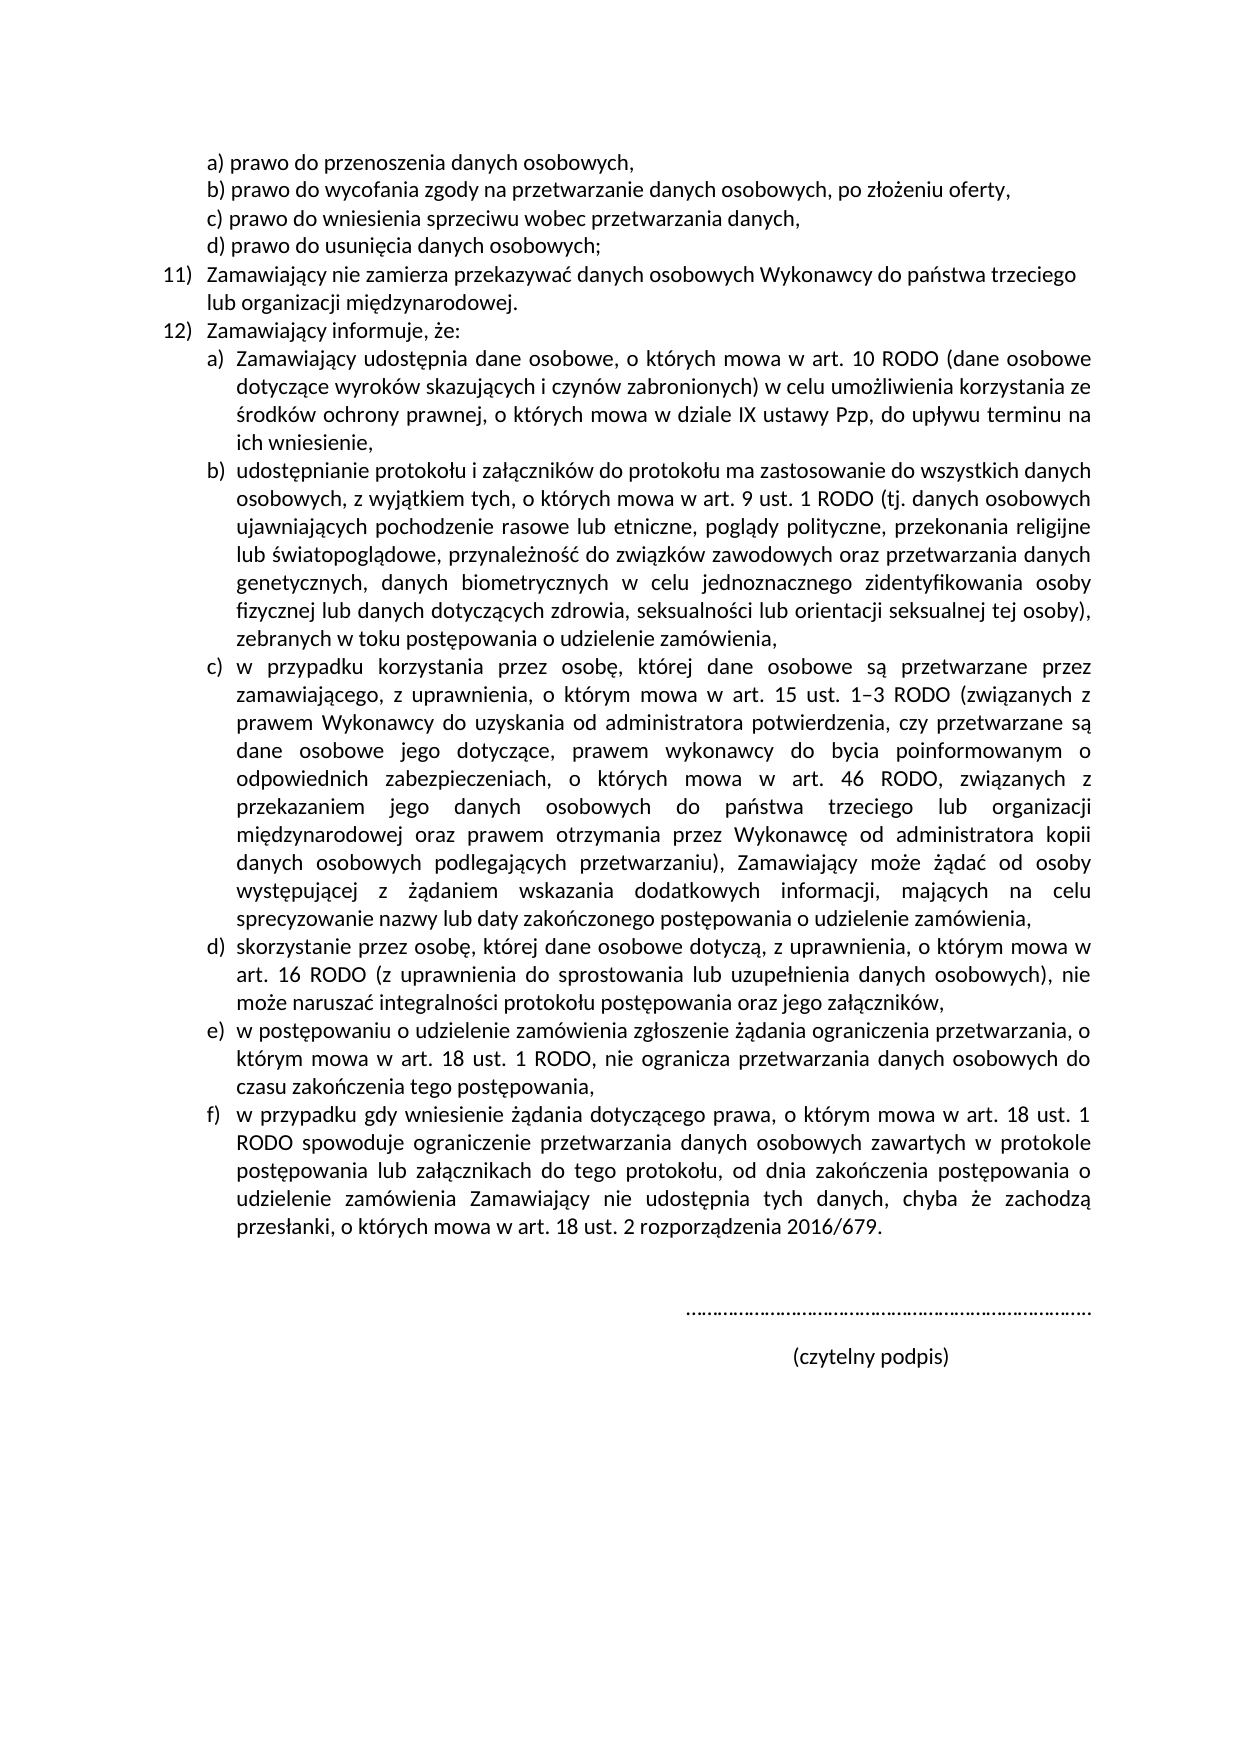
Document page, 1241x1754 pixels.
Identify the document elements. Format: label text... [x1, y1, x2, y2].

list w postępowaniu o udzielenie zamówienia zgłoszenie żądania ograniczenia przetwarzania, o którym mowa w art. 18 ust. 1 RODO, nie ogranicza przetwarzania danych osobowych do czasu zakończenia tego postępowania, [207, 1016, 1093, 1100]
list Zamawiający informuje, że: [162, 316, 1093, 344]
list skorzystanie przez osobę, której dane osobowe dotyczą, z uprawnienia, o którym mowa w art. 16 RODO (z uprawnienia do sprostowania lub uzupełnienia danych osobowych), nie może naruszać integralności protokołu postępowania oraz jego załączników, [207, 932, 1093, 1016]
list d) prawo do usunięcia danych osobowych; [207, 232, 1093, 260]
text (czytelny podpis) [148, 1342, 1093, 1370]
list a) prawo do przenoszenia danych osobowych, [207, 148, 1093, 176]
text ………………………………………………………………….. [148, 1293, 1093, 1321]
list Zamawiający nie zamierza przekazywać danych osobowych Wykonawcy do państwa trzeciego lub organizacji międzynarodowej. [162, 260, 1093, 316]
list w przypadku gdy wniesienie żądania dotyczącego prawa, o którym mowa w art. 18 ust. 1 RODO spowoduje ograniczenie przetwarzania danych osobowych zawartych w protokole postępowania lub załącznikach do tego protokołu, od dnia zakończenia postępowania o udzielenie zamówienia Zamawiający nie udostępnia tych danych, chyba że zachodzą przesłanki, o których mowa w art. 18 ust. 2 rozporządzenia 2016/679. [207, 1100, 1093, 1240]
list Zamawiający udostępnia dane osobowe, o których mowa w art. 10 RODO (dane osobowe dotyczące wyroków skazujących i czynów zabronionych) w celu umożliwienia korzystania ze środków ochrony prawnej, o których mowa w dziale IX ustawy Pzp, do upływu terminu na ich wniesienie, [207, 344, 1093, 456]
list w przypadku korzystania przez osobę, której dane osobowe są przetwarzane przez zamawiającego, z uprawnienia, o którym mowa w art. 15 ust. 1–3 RODO (związanych z prawem Wykonawcy do uzyskania od administratora potwierdzenia, czy przetwarzane są dane osobowe jego dotyczące, prawem wykonawcy do bycia poinformowanym o odpowiednich zabezpieczeniach, o których mowa w art. 46 RODO, związanych z przekazaniem jego danych osobowych do państwa trzeciego lub organizacji międzynarodowej oraz prawem otrzymania przez Wykonawcę od administratora kopii danych osobowych podlegających przetwarzaniu), Zamawiający może żądać od osoby występującej z żądaniem wskazania dodatkowych informacji, mających na celu sprecyzowanie nazwy lub daty zakończonego postępowania o udzielenie zamówienia, [207, 652, 1093, 932]
list c) prawo do wniesienia sprzeciwu wobec przetwarzania danych, [207, 204, 1093, 232]
list b) prawo do wycofania zgody na przetwarzanie danych osobowych, po złożeniu oferty, [207, 176, 1093, 204]
list udostępnianie protokołu i załączników do protokołu ma zastosowanie do wszystkich danych osobowych, z wyjątkiem tych, o których mowa w art. 9 ust. 1 RODO (tj. danych osobowych ujawniających pochodzenie rasowe lub etniczne, poglądy polityczne, przekonania religijne lub światopoglądowe, przynależność do związków zawodowych oraz przetwarzania danych genetycznych, danych biometrycznych w celu jednoznacznego zidentyfikowania osoby fizycznej lub danych dotyczących zdrowia, seksualności lub orientacji seksualnej tej osoby), zebranych w toku postępowania o udzielenie zamówienia, [207, 456, 1093, 652]
